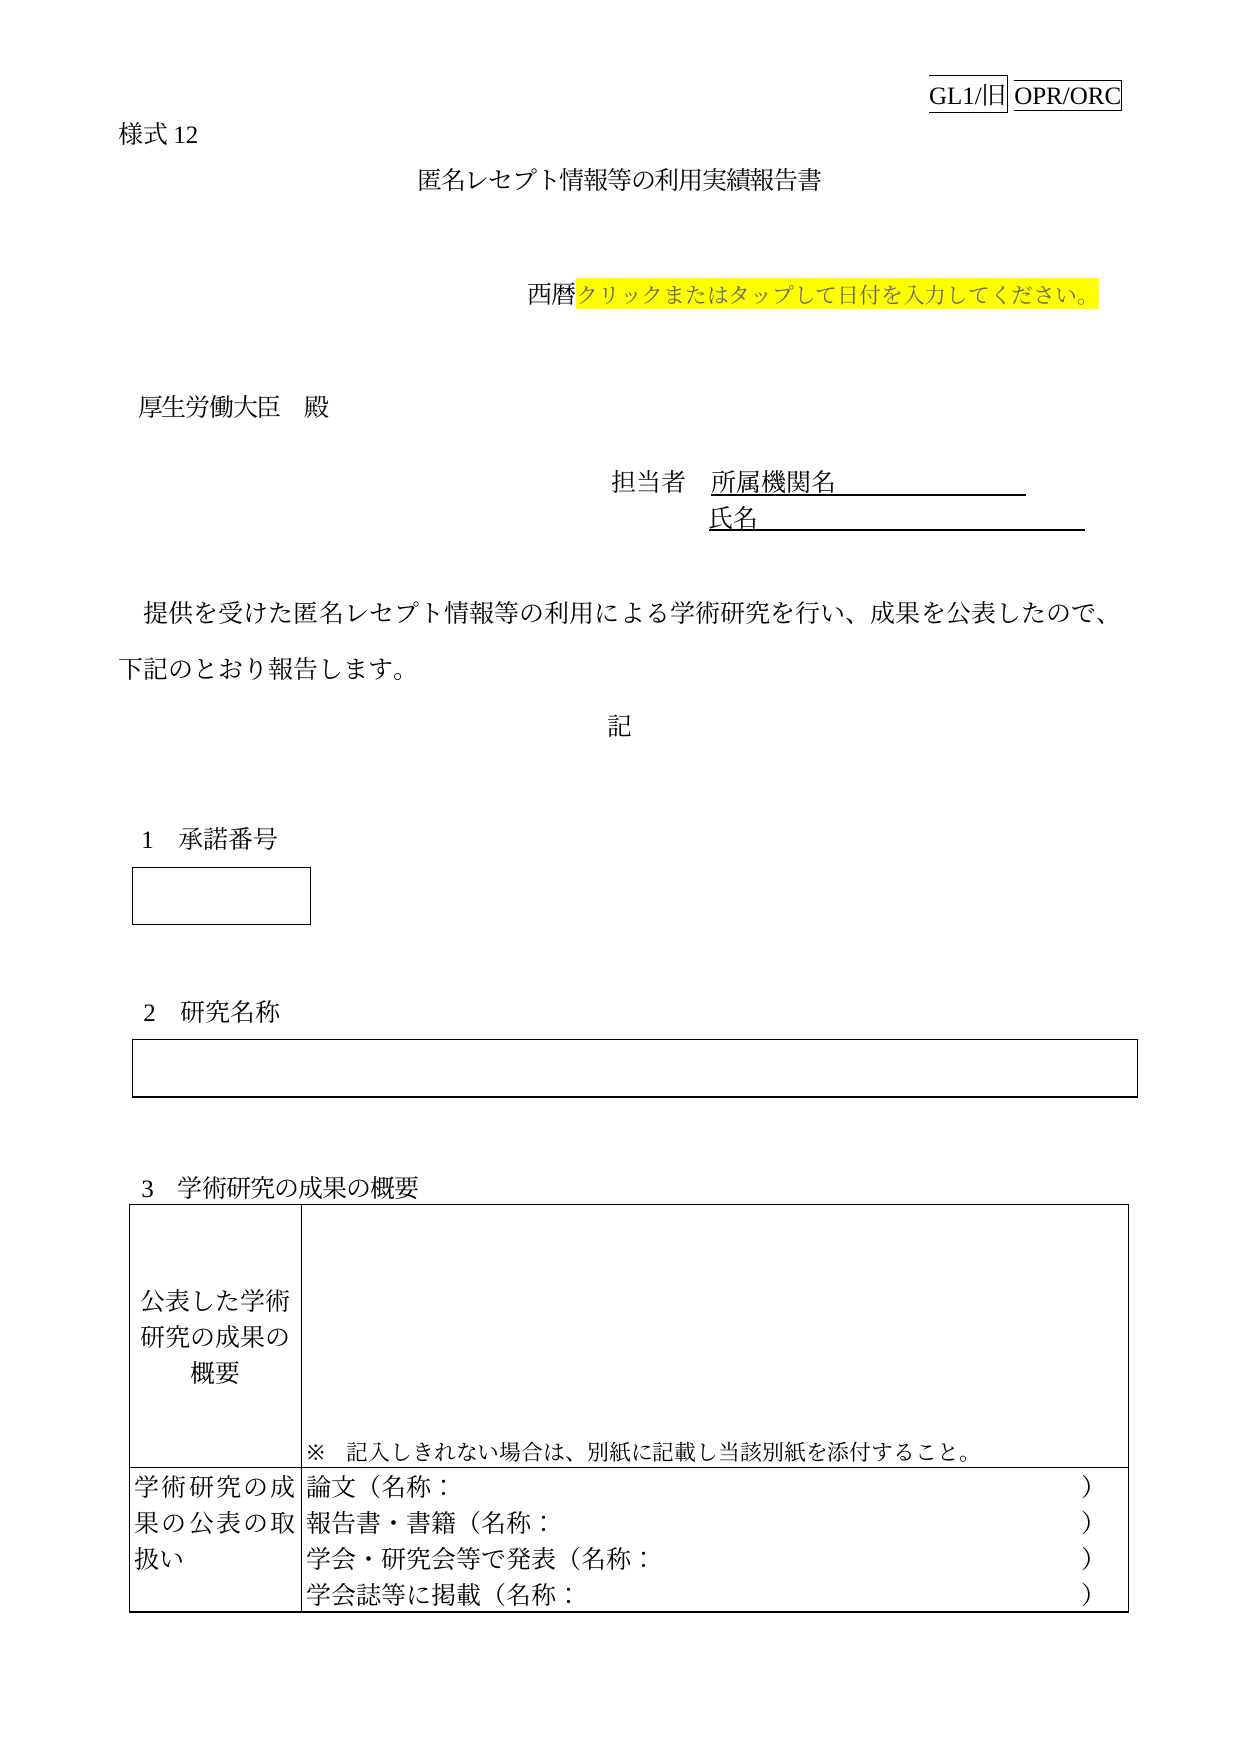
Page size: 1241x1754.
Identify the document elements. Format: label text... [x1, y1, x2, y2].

text 1 承諾番号 [118, 810, 1122, 867]
text 提供を受けた匿名レセプト情報等の利用による学術研究を行い、成果を公表したので、下記のとおり報告します。 [118, 583, 1122, 697]
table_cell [302, 1468, 1128, 1611]
table_header [133, 868, 310, 924]
table_header [133, 1040, 1137, 1096]
text 2 研究名称 [118, 982, 1122, 1039]
text 匿名レセプト情報等の利用実績報告書 [118, 151, 1122, 207]
text 担当者 所属機関名 [118, 463, 1122, 499]
text 厚生労働大臣 殿 [118, 377, 1122, 434]
table_header ※ 記入しきれない場合は、別紙に記載し当該別紙を添付すること。 [302, 1205, 1128, 1467]
text 記 [118, 697, 1122, 753]
table_header 公表した学術研究の成果の概要 [130, 1205, 301, 1467]
text 西暦 [118, 264, 1099, 321]
text 3 学術研究の成果の概要 [118, 1168, 1122, 1204]
text 氏名 [118, 499, 1122, 535]
table_cell 学術研究の成果の公表の取扱い [130, 1468, 301, 1611]
text 様式12 [118, 113, 1122, 151]
